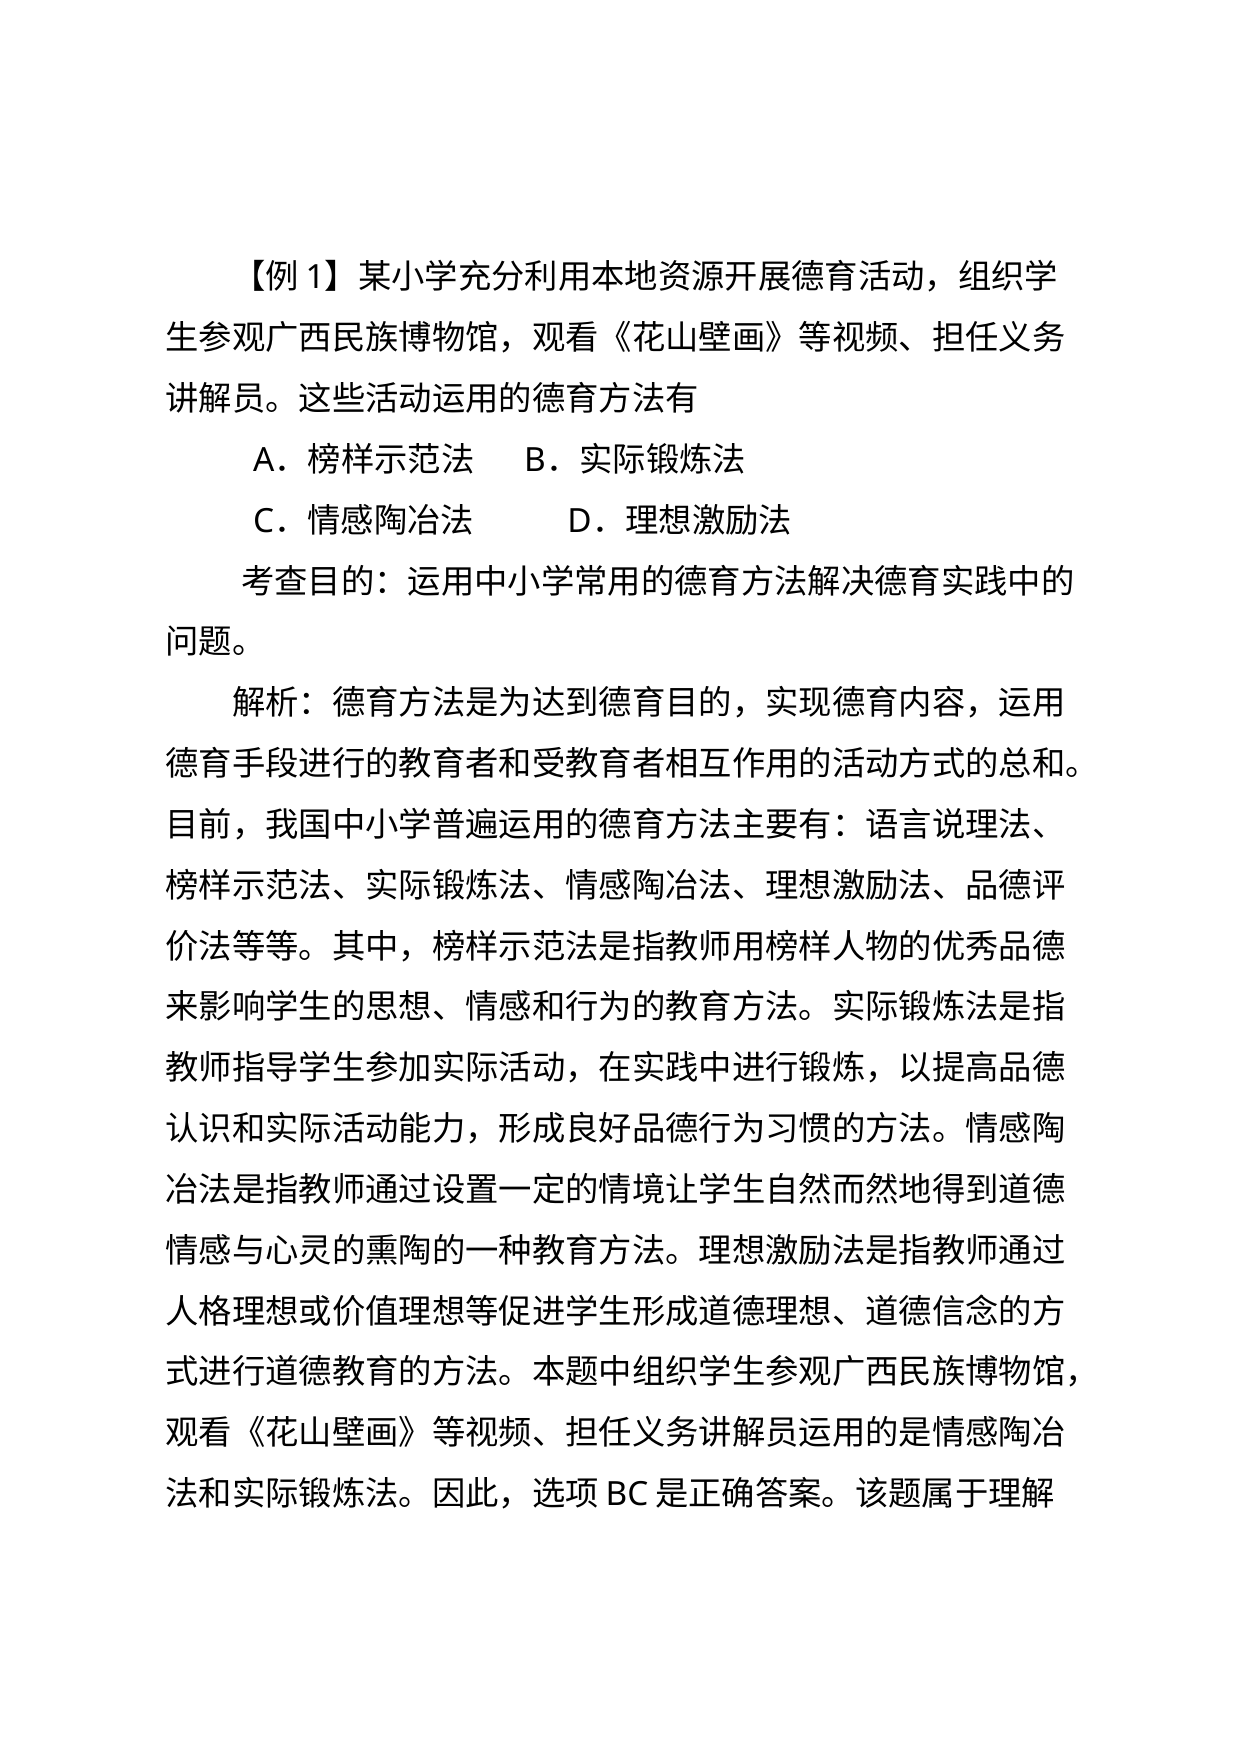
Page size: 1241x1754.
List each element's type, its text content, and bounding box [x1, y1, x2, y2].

text 【例1】某小学充分利用本地资源开展德育活动，组织学生参观广西民族博物馆，观看《花山壁画》等视频、担任义务讲解员。这些活动运用的德育方法有 [165, 244, 1087, 427]
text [165, 670, 1087, 1522]
text 考查目的：运用中小学常用的德育方法解决德育实践中的问题。 [165, 548, 1087, 670]
text A．榜样示范法 B．实际锻炼法 [165, 427, 1087, 487]
text C．情感陶冶法 D．理想激励法 [165, 487, 1087, 548]
